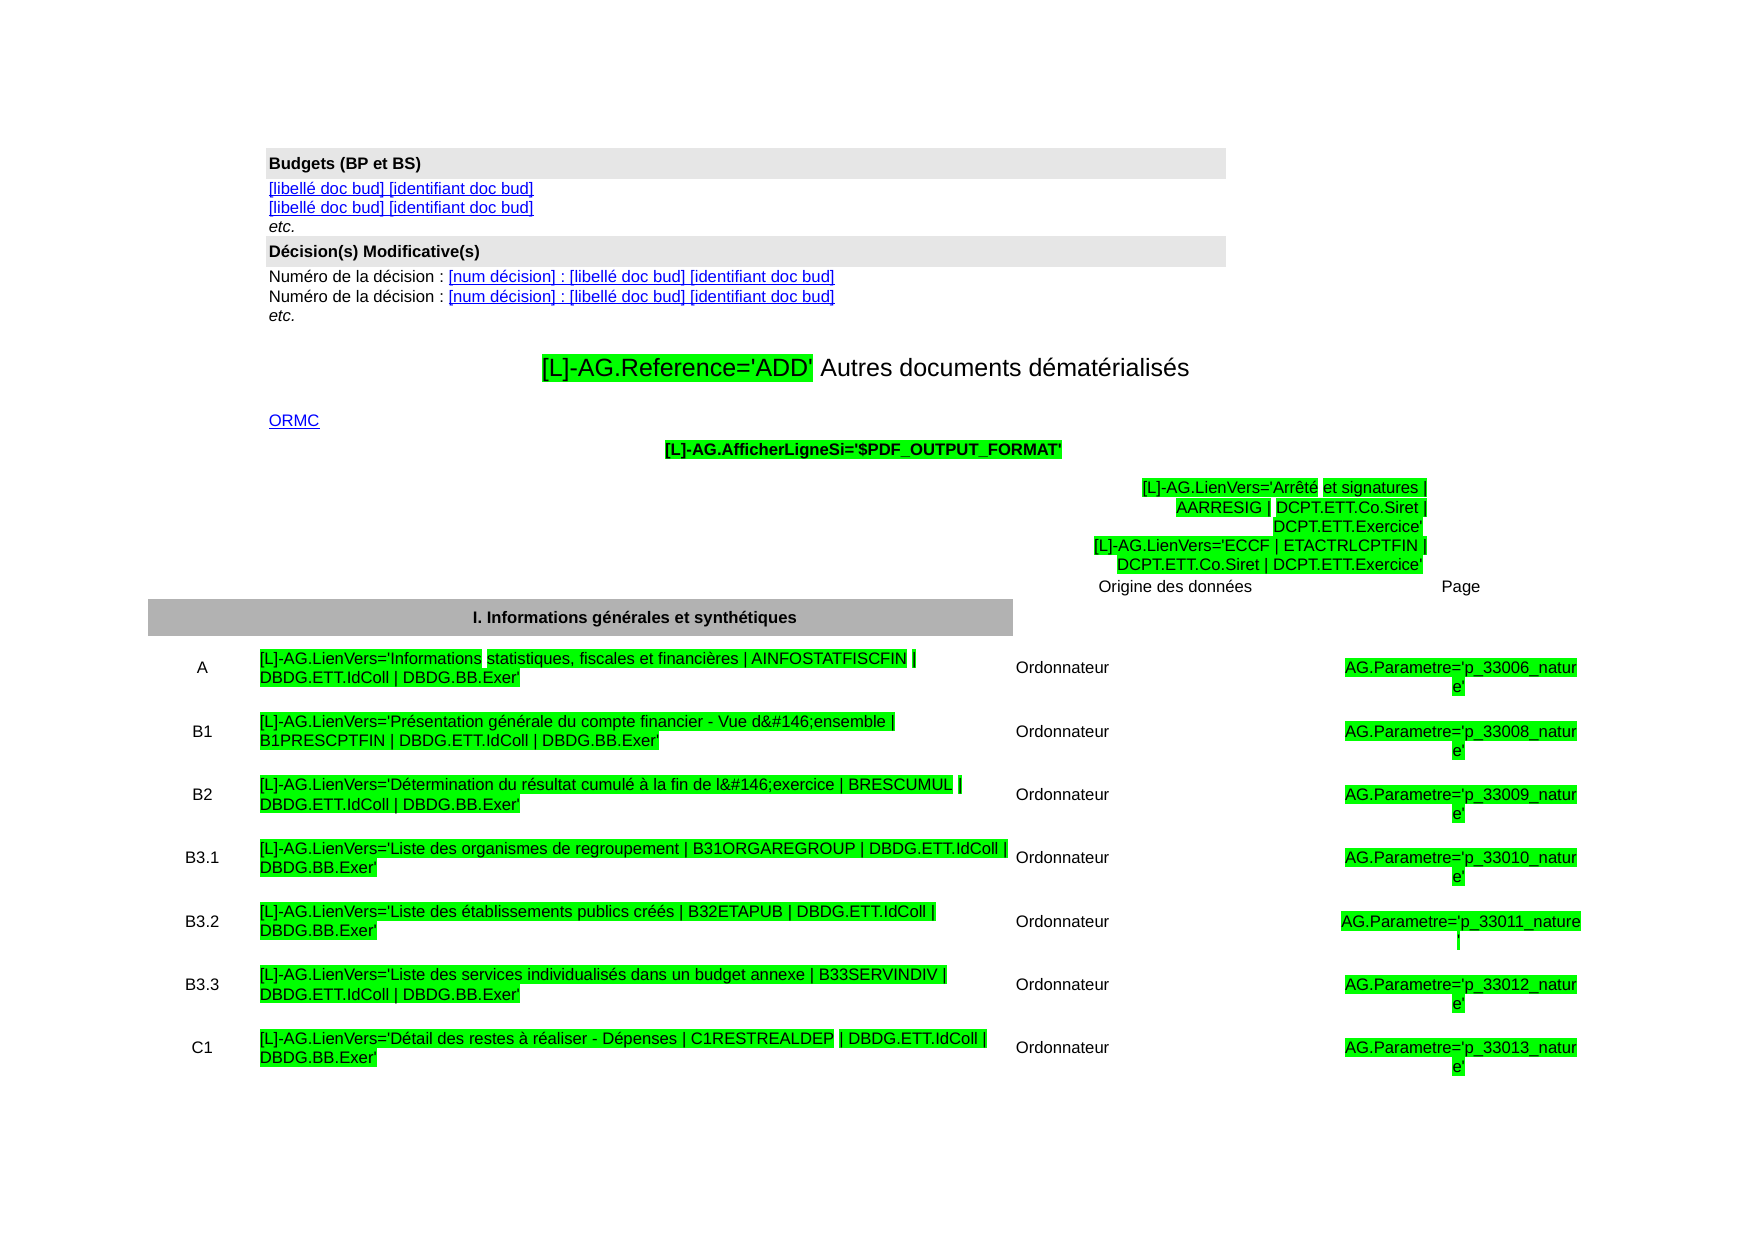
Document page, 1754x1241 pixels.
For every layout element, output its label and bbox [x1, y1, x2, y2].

table_header [136, 148, 1595, 430]
table_header [136, 440, 1595, 1079]
